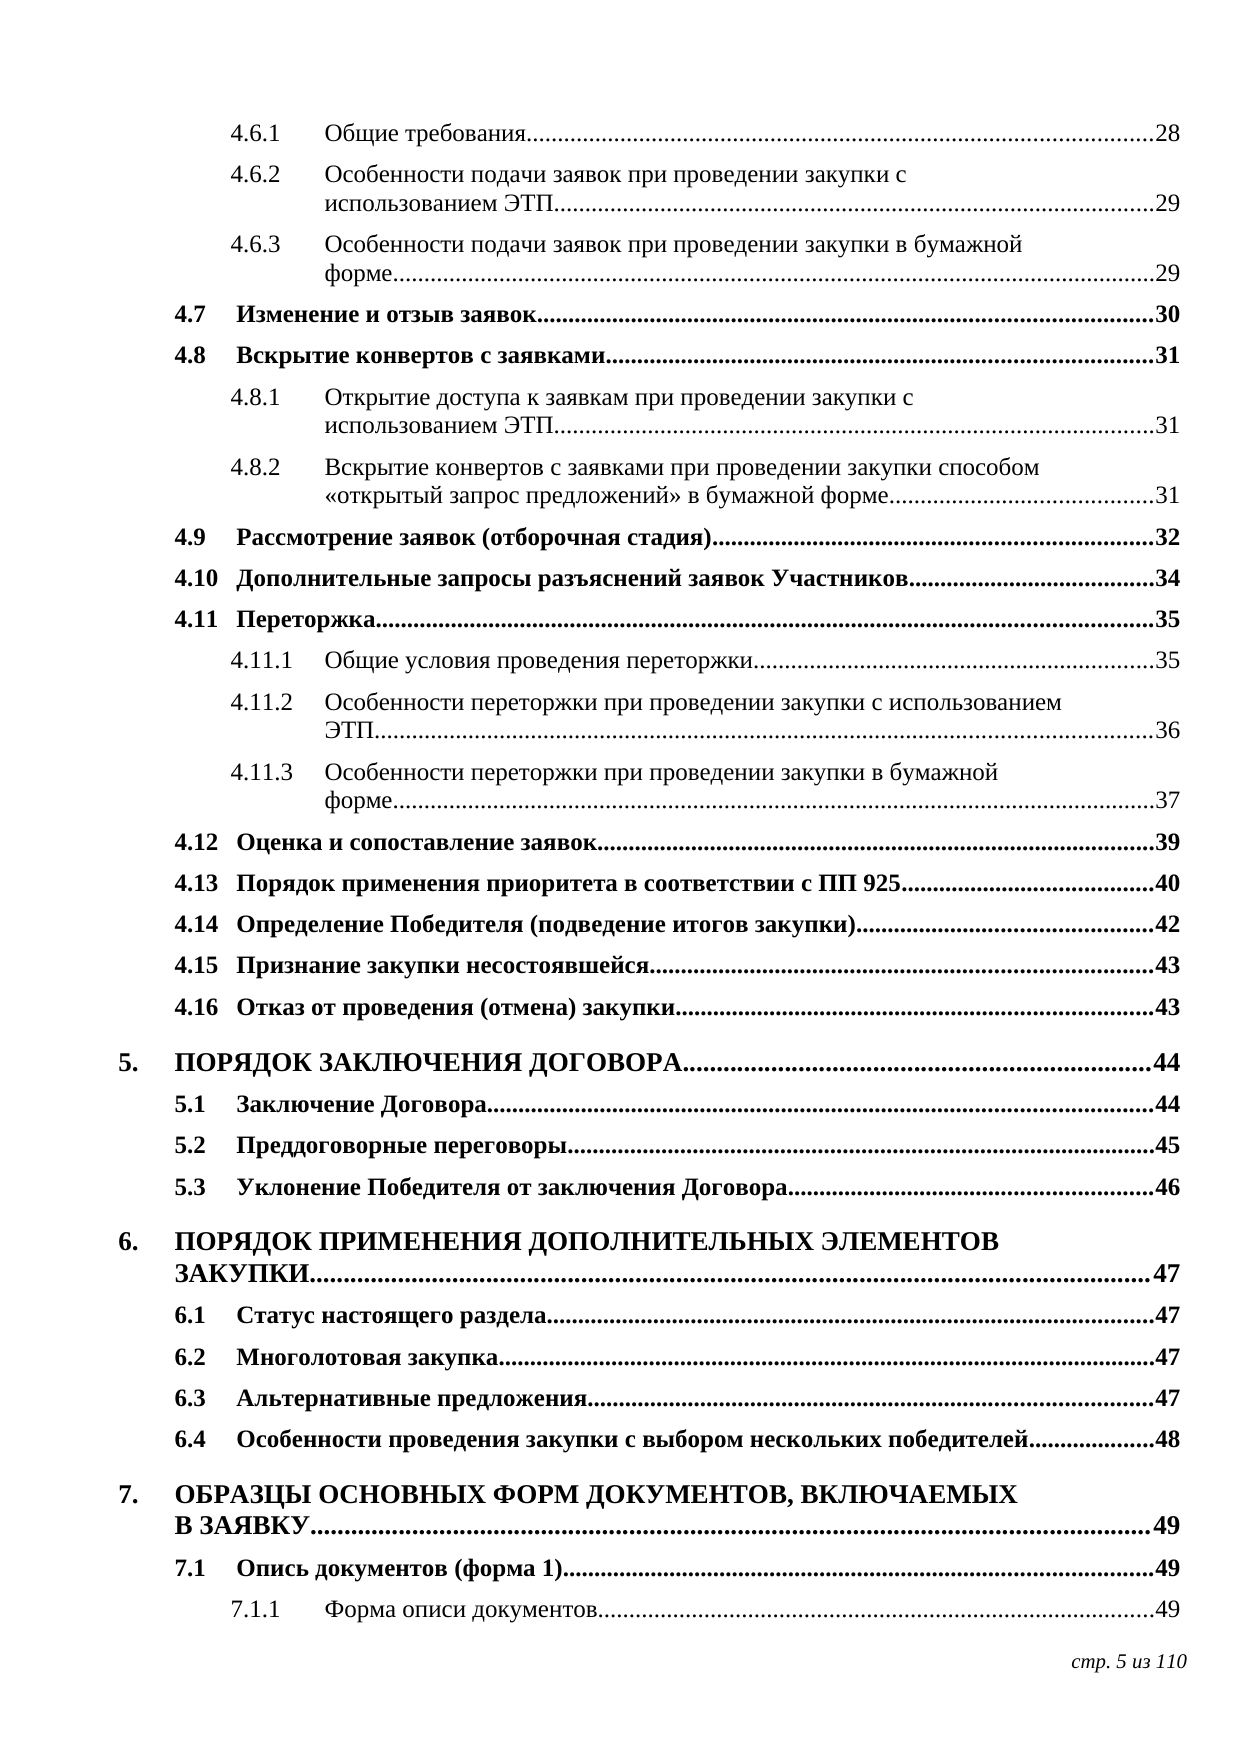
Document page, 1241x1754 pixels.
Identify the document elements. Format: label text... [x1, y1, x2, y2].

text 7.1.1 Форма описи документов 49 [230, 1594, 1063, 1623]
text 4.11.1 Общие условия проведения переторжки 35 [230, 646, 1063, 674]
text 4.13 Порядок применения приоритета в соответствии с ПП 925 40 [174, 868, 1093, 897]
text 5.2 Преддоговорные переговоры 45 [174, 1131, 1093, 1159]
text 5.3 Уклонение Победителя от заключения Договора 46 [174, 1172, 1093, 1201]
text 4.11.2 Особенности переторжки при проведении закупки с использованием ЭТП 36 [230, 687, 1063, 744]
text 4.9 Рассмотрение заявок (отборочная стадия) 32 [174, 522, 1093, 551]
text 4.6.3 Особенности подачи заявок при проведении закупки в бумажной форме 29 [230, 229, 1063, 287]
text 4.15 Признание закупки несостоявшейся 43 [174, 951, 1093, 979]
text 4.16 Отказ от проведения (отмена) закупки 43 [174, 992, 1093, 1021]
text 7. ОБРАЗЦЫ ОСНОВНЫХ ФОРМ ДОКУМЕНТОВ, ВКЛЮЧАЕМЫХ В ЗАЯВКУ 49 [118, 1478, 1063, 1540]
text 6.3 Альтернативные предложения 47 [174, 1383, 1093, 1412]
text 4.10 Дополнительные запросы разъяснений заявок Участников 34 [174, 563, 1093, 592]
text 4.14 Определение Победителя (подведение итогов закупки) 42 [174, 909, 1093, 938]
text 4.12 Оценка и сопоставление заявок 39 [174, 827, 1093, 856]
text 4.11.3 Особенности переторжки при проведении закупки в бумажной форме 37 [230, 757, 1063, 814]
text 6. ПОРЯДОК ПРИМЕНЕНИЯ ДОПОЛНИТЕЛЬНЫХ ЭЛЕМЕНТОВ ЗАКУПКИ 47 [118, 1226, 1063, 1288]
text 4.8 Вскрытие конвертов с заявками 31 [174, 341, 1093, 369]
text 6.1 Статус настоящего раздела 47 [174, 1300, 1093, 1329]
text 4.8.1 Открытие доступа к заявкам при проведении закупки с использованием ЭТП 31 [230, 382, 1063, 439]
text 6.2 Многолотовая закупка 47 [174, 1342, 1093, 1370]
text 6.4 Особенности проведения закупки с выбором нескольких победителей 48 [174, 1424, 1093, 1453]
text 4.7 Изменение и отзыв заявок 30 [174, 299, 1093, 328]
text 4.6.1 Общие требования 28 [230, 118, 1063, 147]
text 5. ПОРЯДОК ЗАКЛЮЧЕНИЯ ДОГОВОРА 44 [118, 1046, 1063, 1077]
text 7.1 Опись документов (форма 1) 49 [174, 1553, 1093, 1581]
text 4.8.2 Вскрытие конвертов с заявками при проведении закупки способом «открытый запрос предложений» в бумажной форме 31 [230, 452, 1063, 509]
text 4.11 Переторжка 35 [174, 604, 1093, 633]
text 5.1 Заключение Договора 44 [174, 1089, 1093, 1118]
text 4.6.2 Особенности подачи заявок при проведении закупки с использованием ЭТП 29 [230, 159, 1063, 217]
